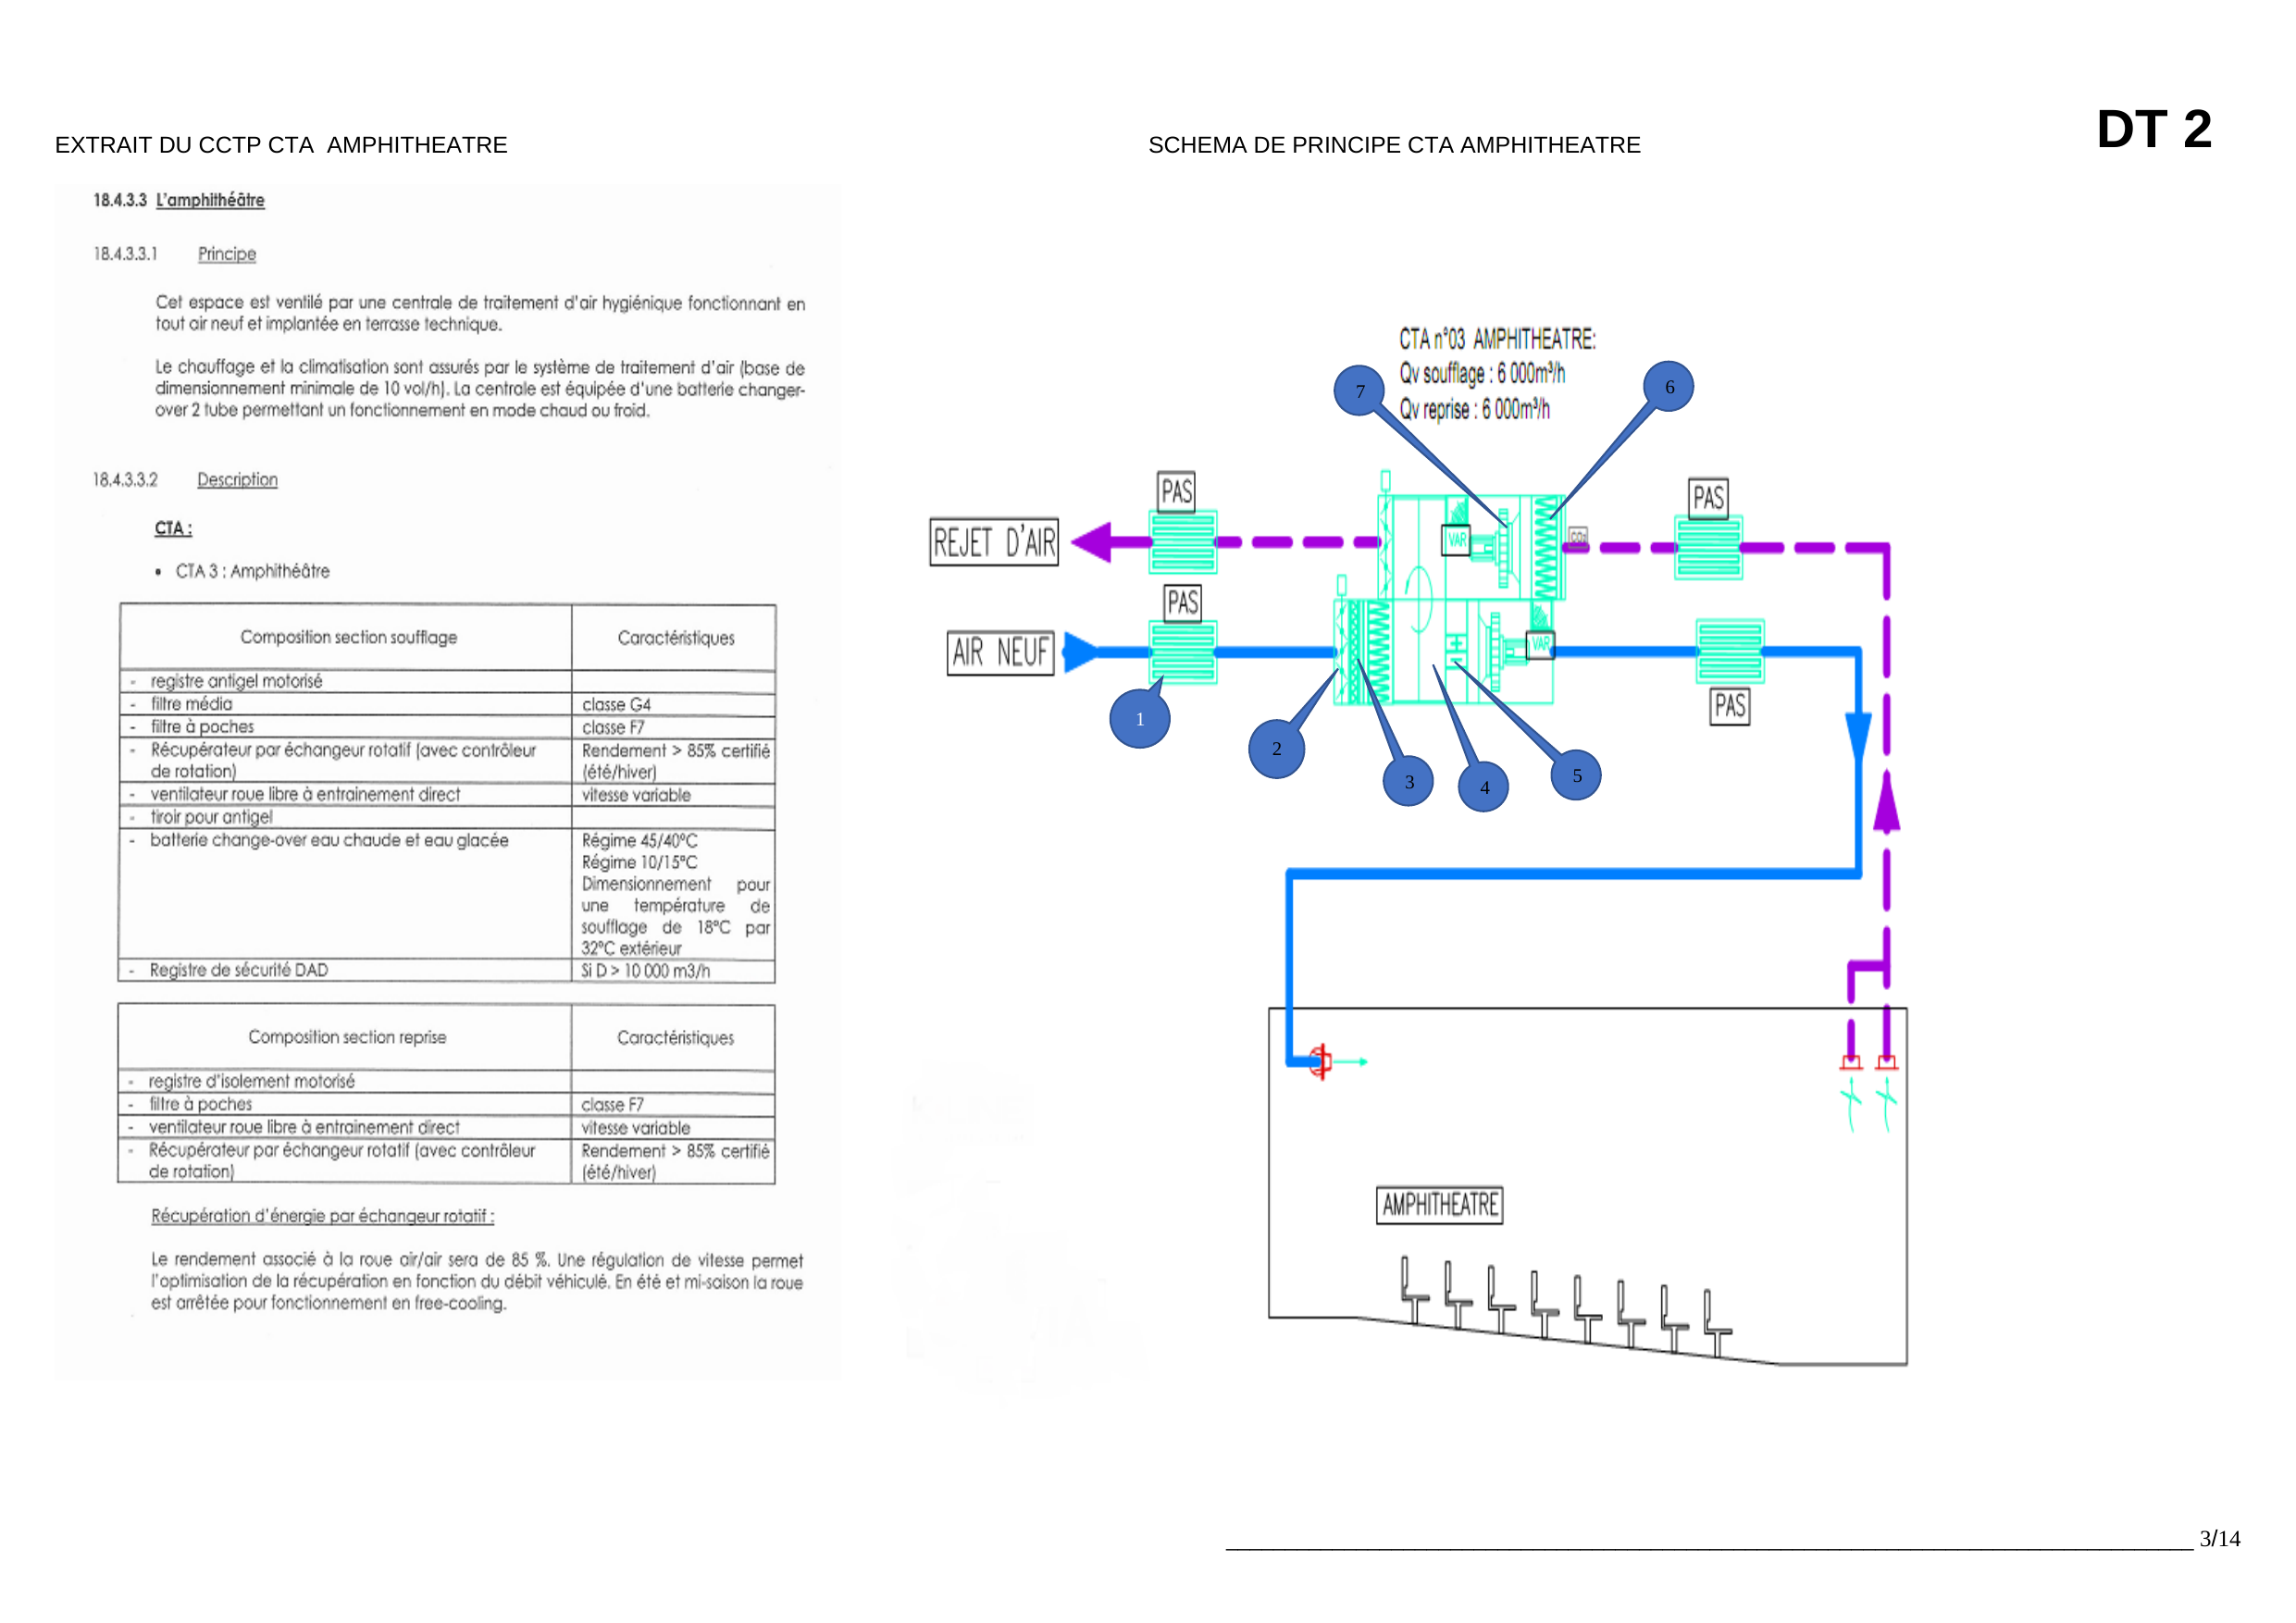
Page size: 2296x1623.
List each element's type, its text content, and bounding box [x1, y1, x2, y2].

text EXTRAIT DU CCTP CTA AMPHITHEATRE SCHEMA DE PRINCIPE CTA AMPHITHEATRE [55, 130, 2240, 157]
picture [55, 184, 842, 1381]
picture [891, 254, 1940, 1413]
